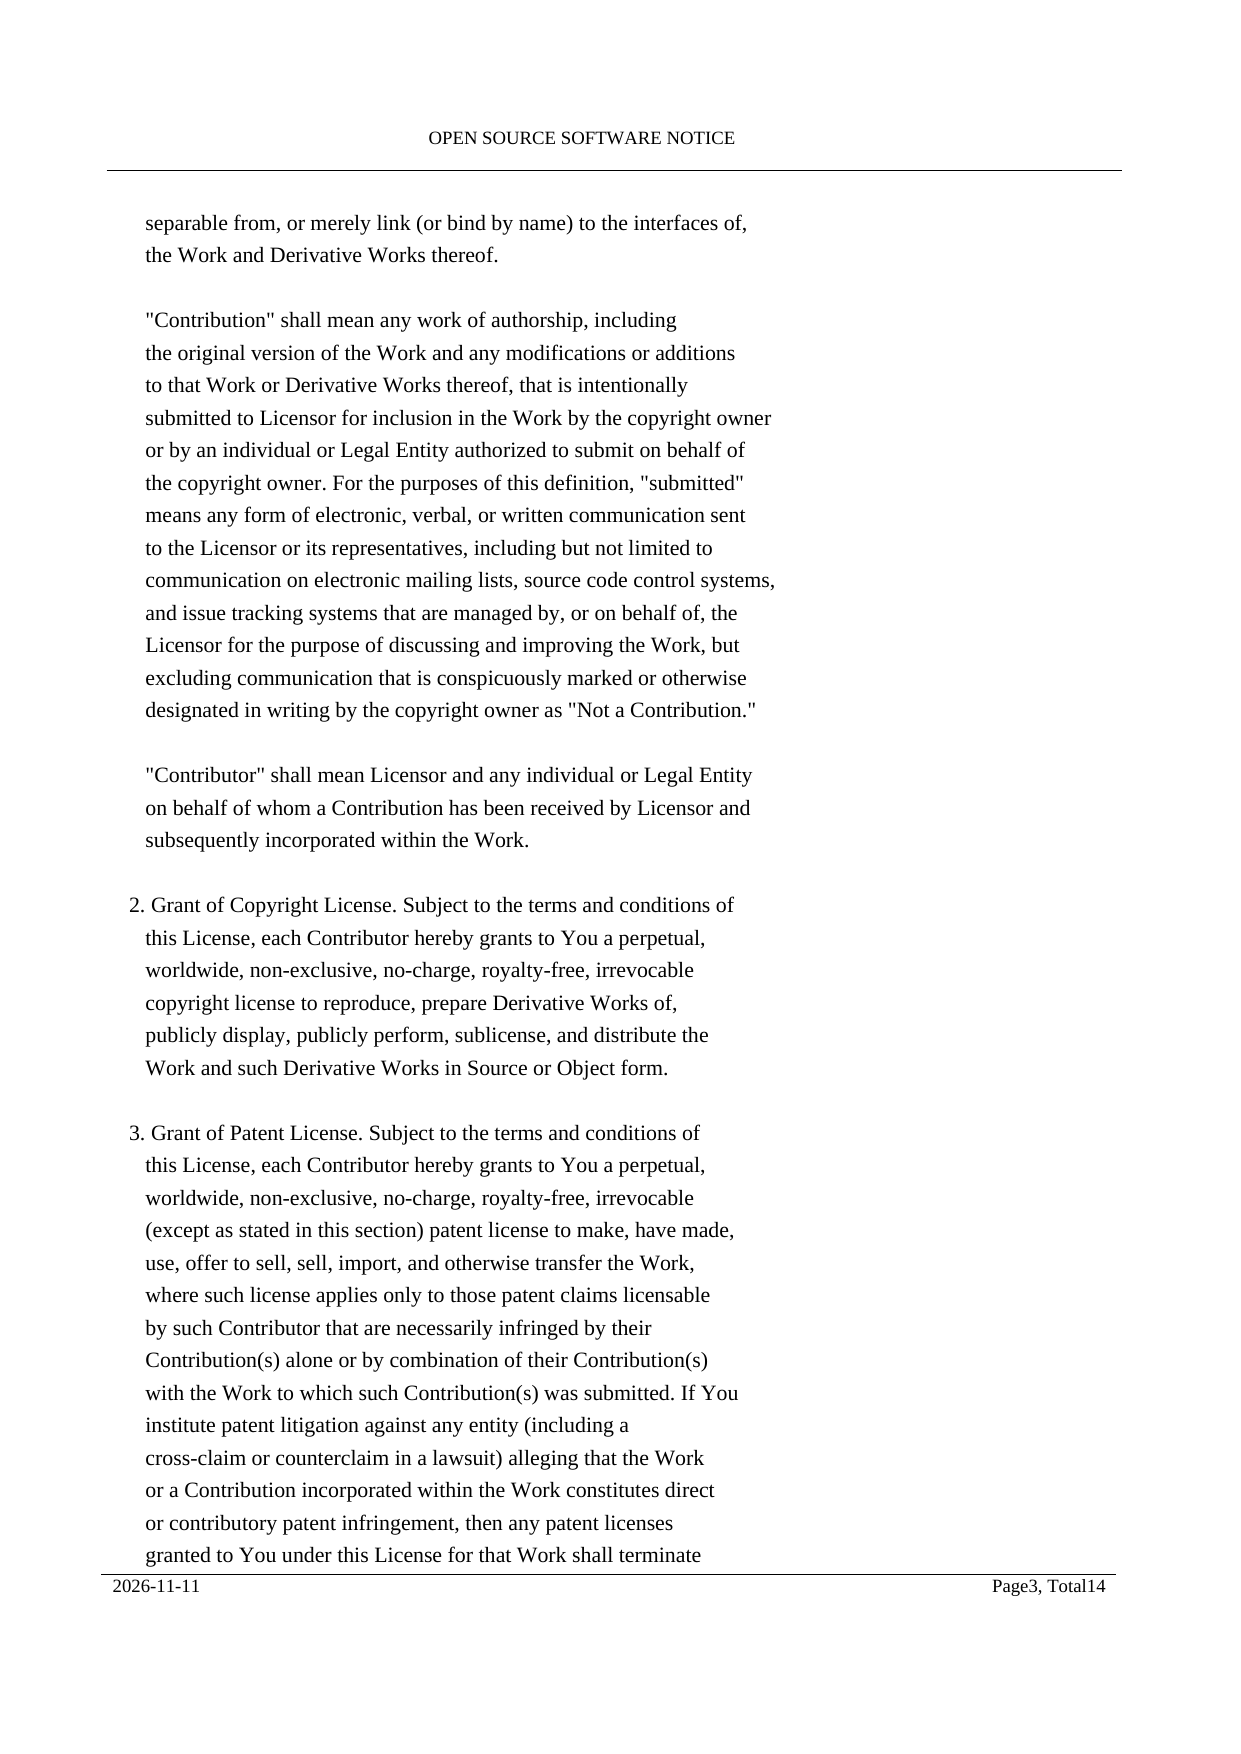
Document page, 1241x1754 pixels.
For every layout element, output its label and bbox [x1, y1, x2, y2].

text [112, 206, 1128, 1571]
